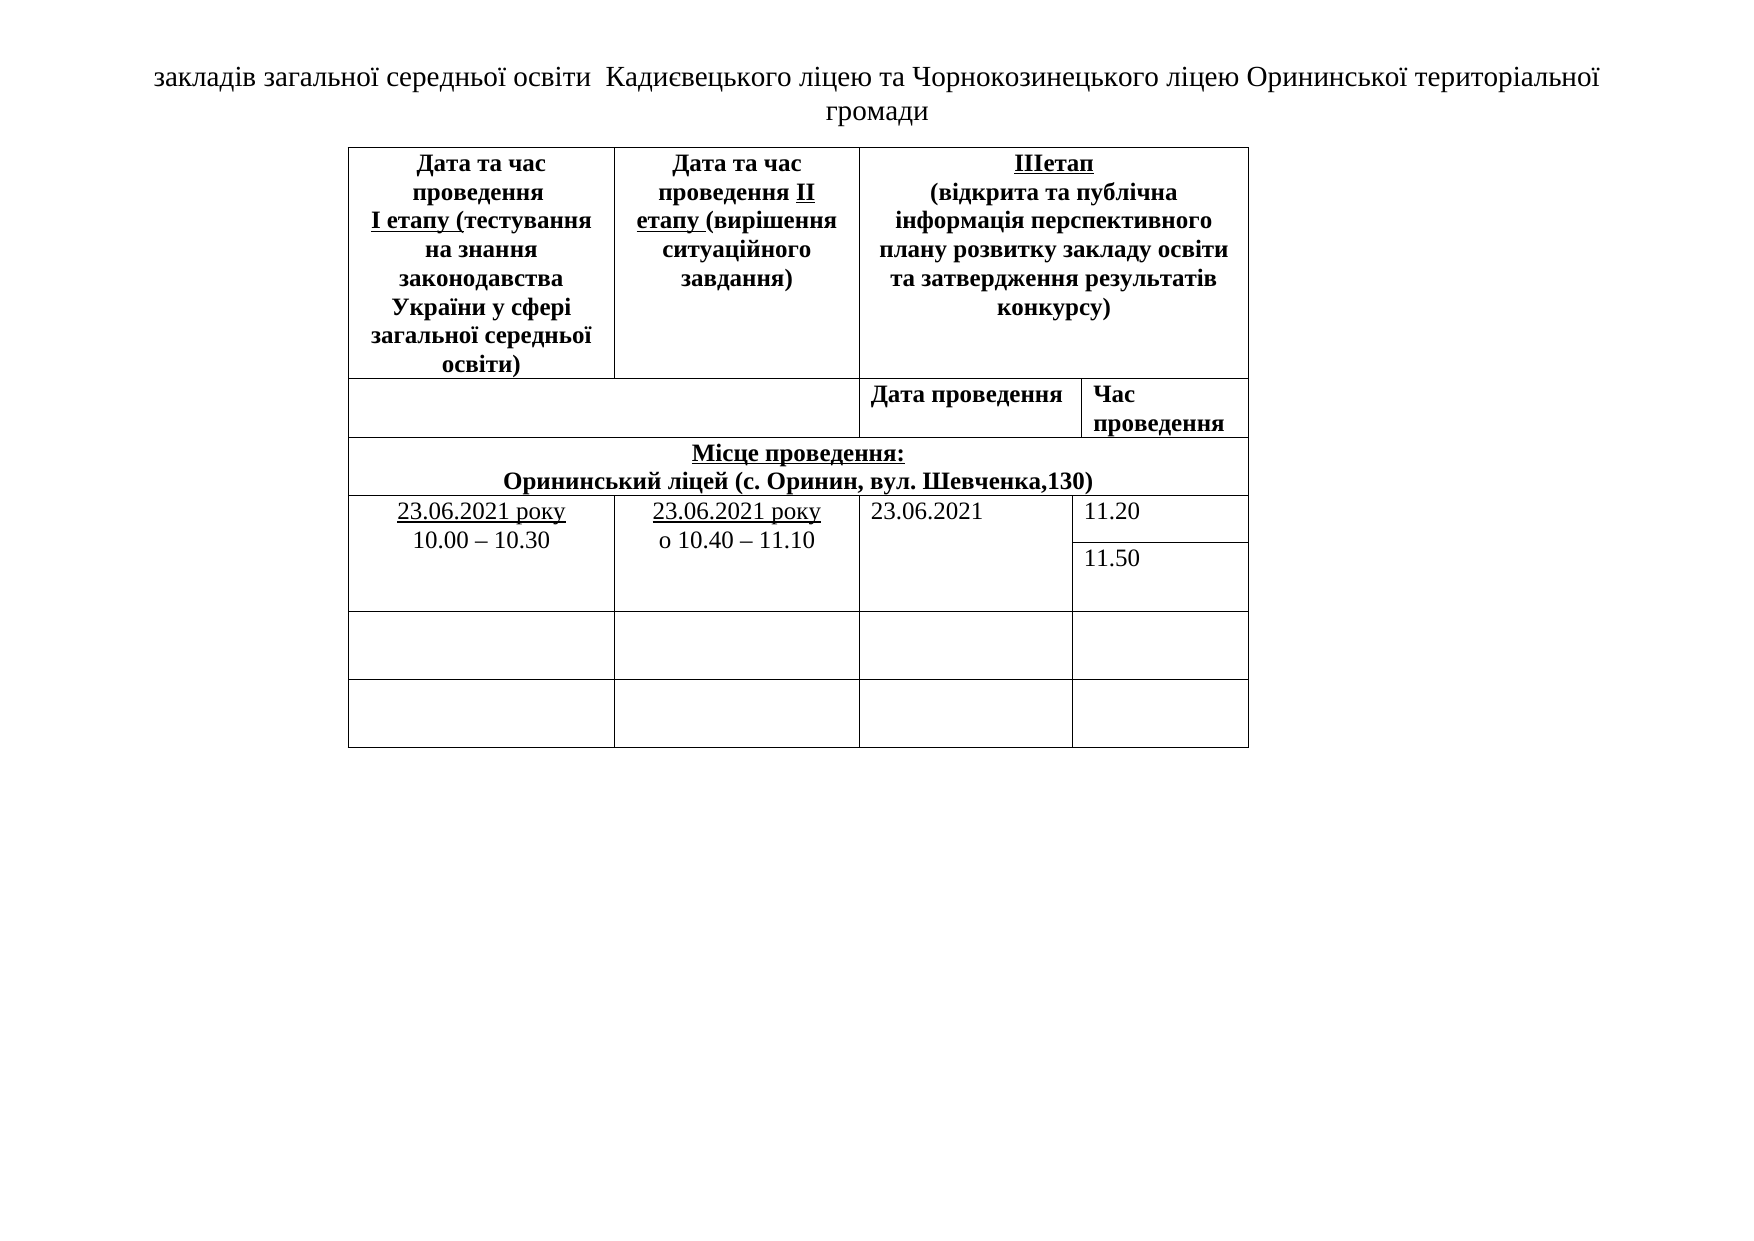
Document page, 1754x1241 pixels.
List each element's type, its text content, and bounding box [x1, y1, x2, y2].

table_cell Час проведення [1082, 379, 1248, 437]
table_cell [1073, 680, 1248, 747]
table_cell 11.50 [1073, 543, 1248, 611]
table_cell [860, 680, 1072, 747]
table_cell 23.06.2021 року 10.00 – 10.30 [349, 496, 614, 611]
table_cell [860, 612, 1072, 679]
table_cell 23.06.2021 року о 10.40 – 11.10 [615, 496, 859, 611]
text закладів загальної середньої освіти Кадиєвецького ліцею та Чорнокозинецького ліцею Орининської територіальної громади [118, 59, 1636, 126]
table_cell [615, 612, 859, 679]
table_cell [349, 612, 614, 679]
table_cell 23.06.2021 [860, 496, 1072, 611]
table_header IIIетап (відкрита та публічна інформація перспективного плану розвитку закладу освіти та затвердження результатів конкурсу) [860, 148, 1248, 378]
table_cell [349, 379, 859, 437]
table_cell Місце проведення: Орининський ліцей (с. Оринин, вул. Шевченка,130) [349, 438, 1248, 495]
table_header Дата та час проведення II етапу (вирішення ситуаційного завдання) [615, 148, 859, 378]
table_cell 11.20 [1073, 496, 1248, 542]
table_header Дата та час проведення I етапу (тестування на знання законодавства України у сфері загальної середньої освіти) [349, 148, 614, 378]
table_cell [1073, 612, 1248, 679]
table_cell Дата проведення [860, 379, 1081, 437]
table_cell [349, 680, 614, 747]
table_cell [615, 680, 859, 747]
